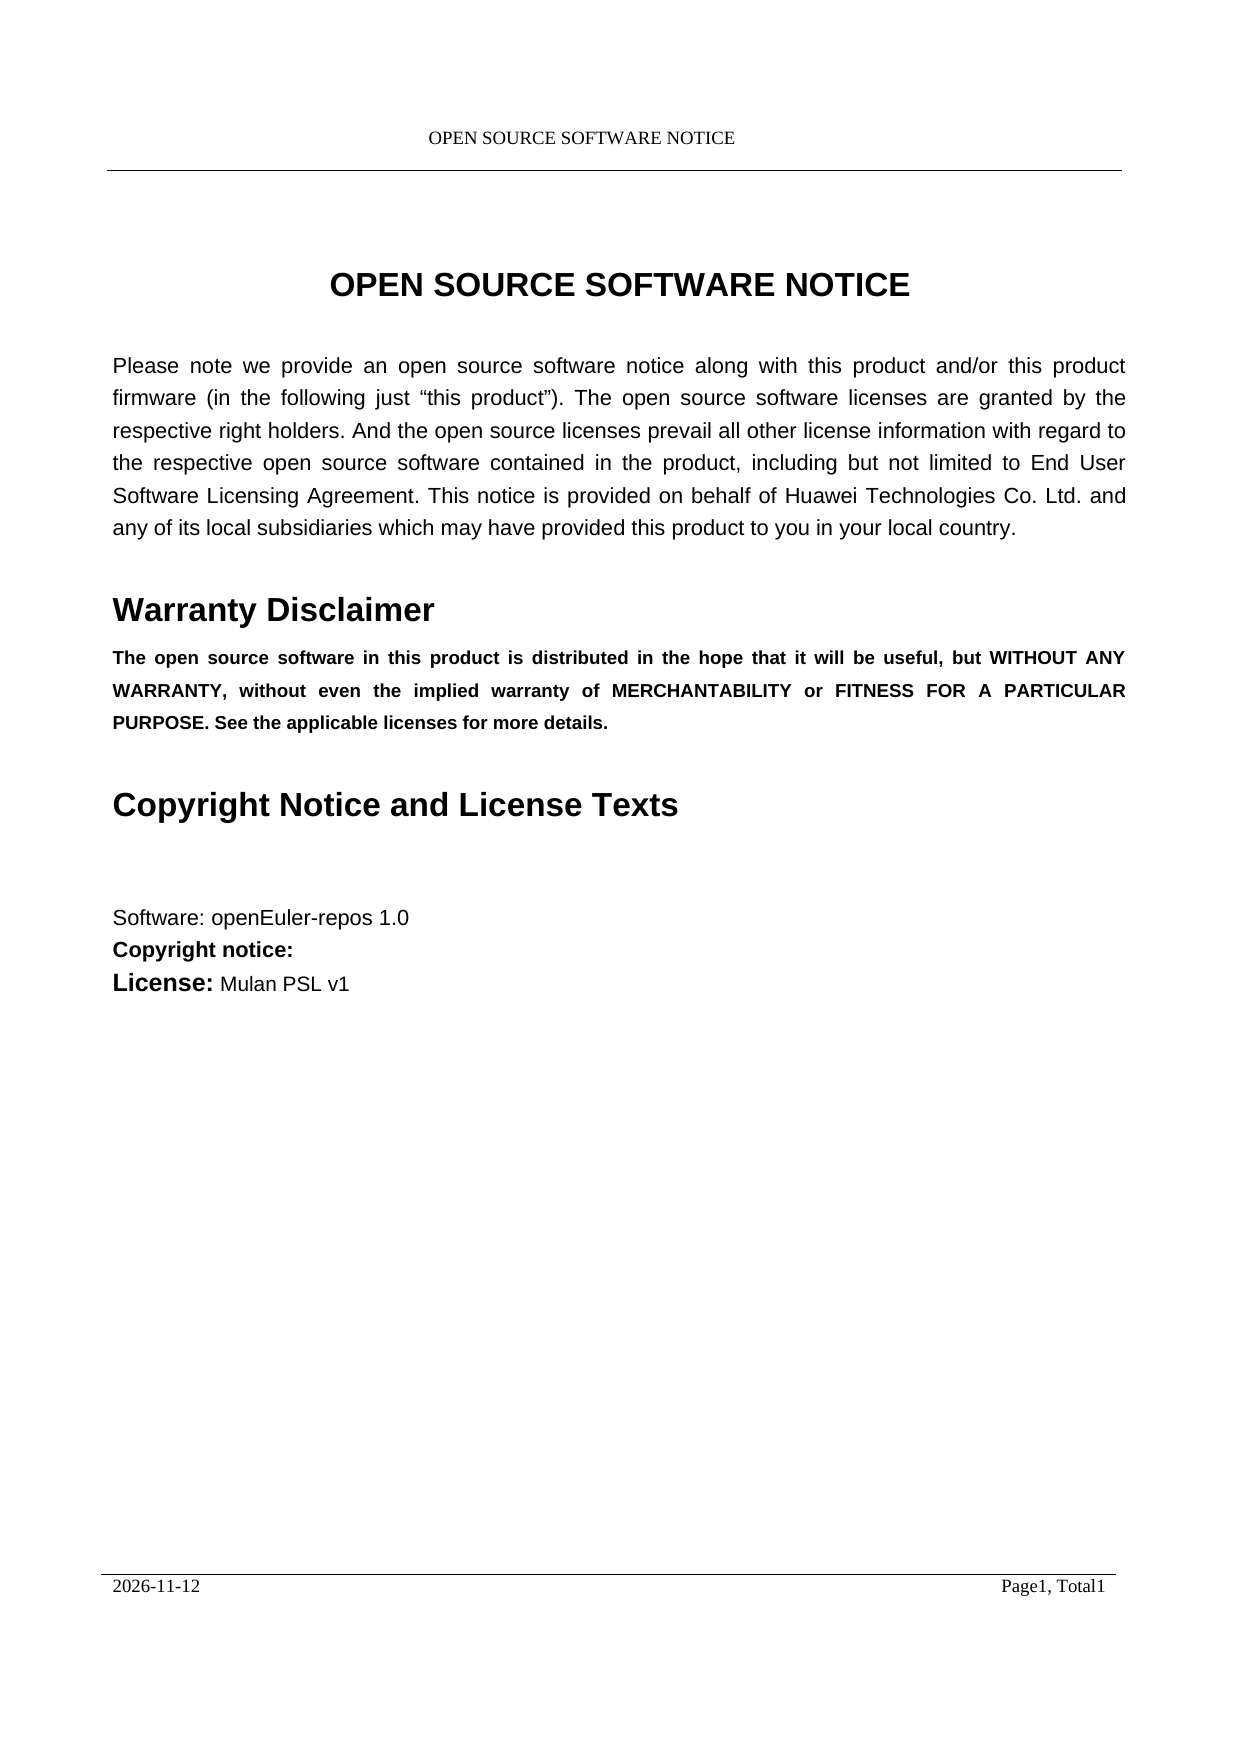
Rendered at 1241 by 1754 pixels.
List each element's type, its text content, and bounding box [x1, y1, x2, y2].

text Please note we provide an open source software notice along with this product and/or this product firmware (in the following just “this product”). The open source software licenses are granted by the respective right holders. And the open source licenses prevail all other license information with regard to the respective open source software contained in the product, including but not limited to End User Software Licensing Agreement. This notice is provided on behalf of Huawei Technologies Co. Ltd. and any of its local subsidiaries which may have provided this product to you in your local country. [112, 349, 1128, 544]
text Copyright notice: [112, 933, 1128, 966]
text License: Mulan PSL v1 [112, 966, 1128, 1063]
text OPEN SOURCE SOFTWARE NOTICE [112, 251, 1128, 316]
text Copyright Notice and License Texts [112, 771, 1128, 836]
text The open source software in this product is distributed in the hope that it will be useful, but WITHOUT ANY WARRANTY, without even the implied warranty of MERCHANTABILITY or FITNESS FOR A PARTICULAR PURPOSE. See the applicable licenses for more details. [112, 641, 1128, 739]
text Warranty Disclaimer [112, 576, 1128, 641]
text Software: openEuler-repos 1.0 [112, 901, 1128, 933]
